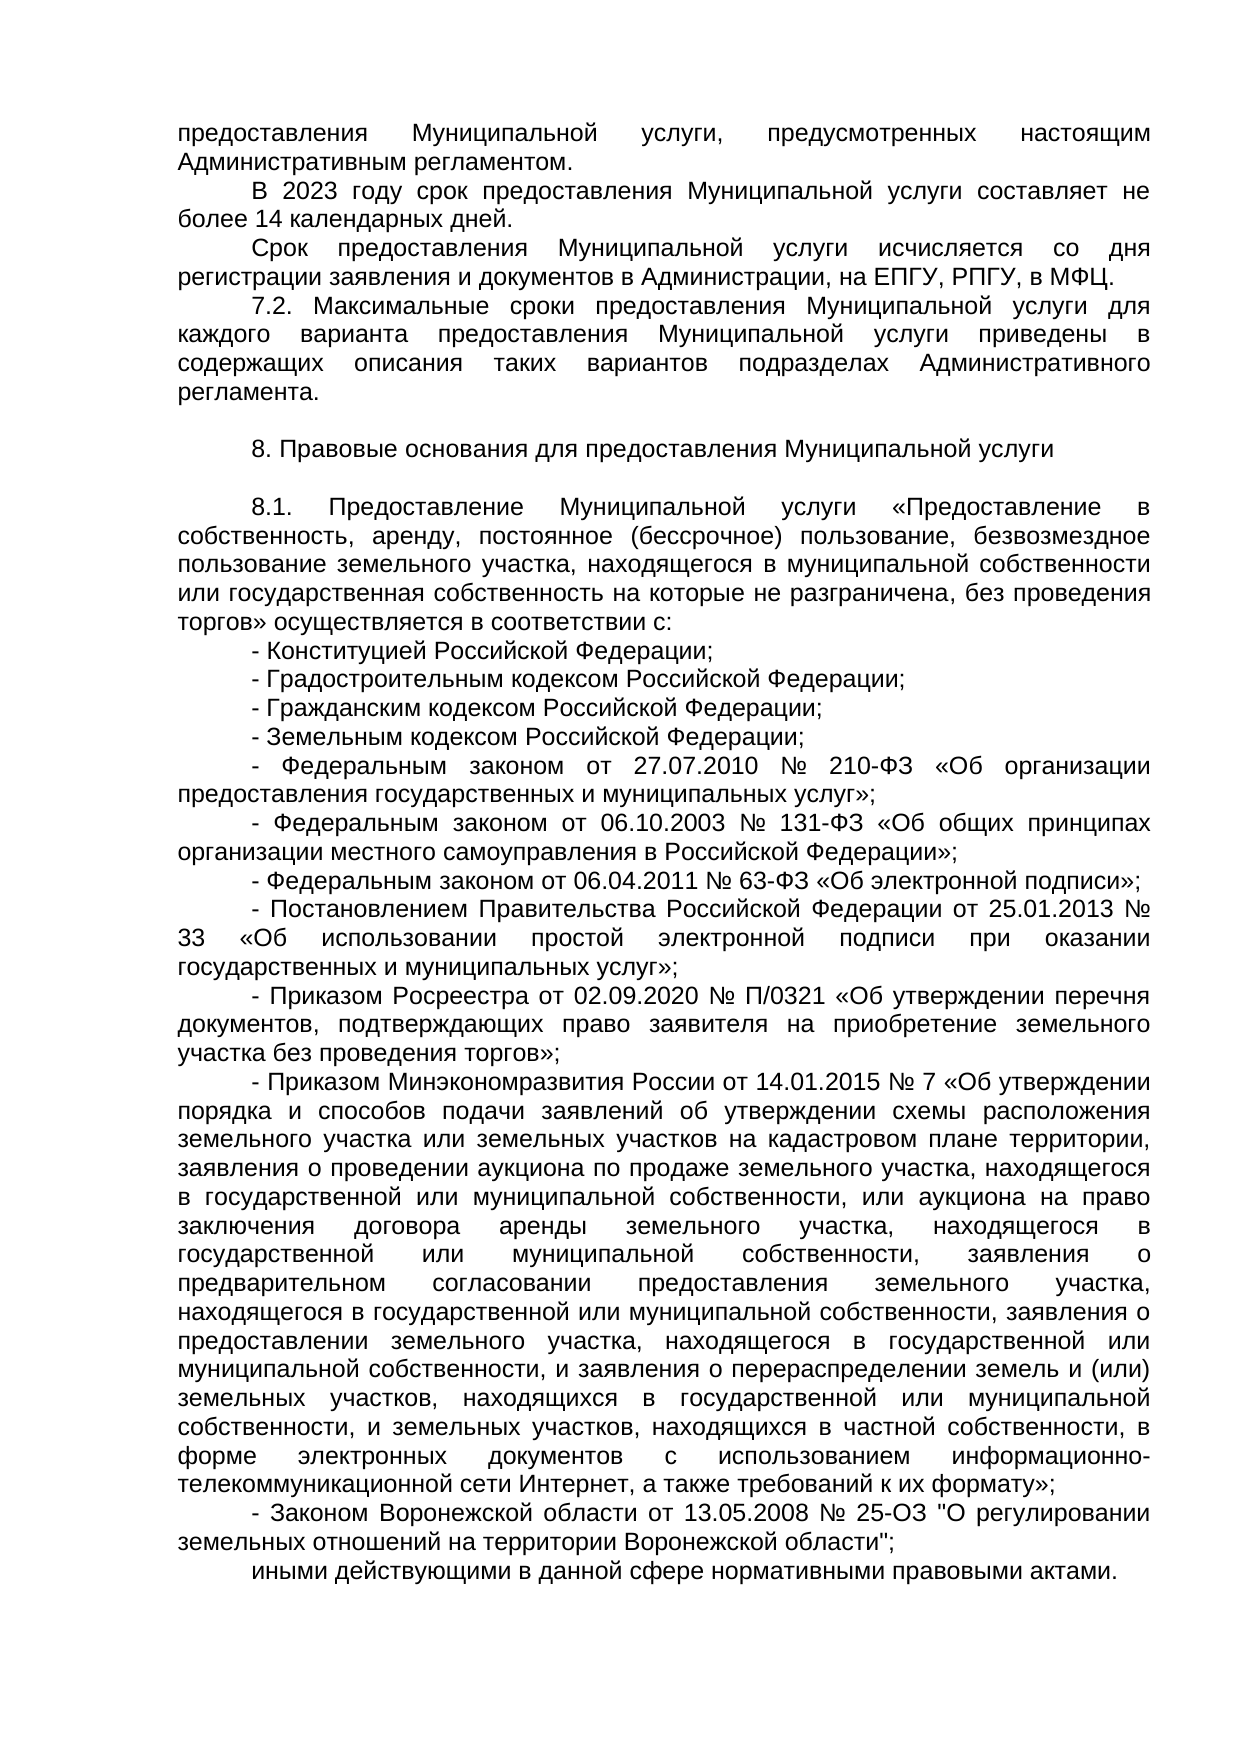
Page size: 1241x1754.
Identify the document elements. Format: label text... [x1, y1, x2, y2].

text - Градостроительным кодексом Российской Федерации; [177, 664, 1152, 693]
text 7.2. Максимальные сроки предоставления Муниципальной услуги для каждого варианта предоставления Муниципальной услуги приведены в содержащих описания таких вариантов подразделах Административного регламента. [177, 291, 1152, 406]
text иными действующими в данной сфере нормативными правовыми актами. [177, 1556, 1152, 1584]
text - Постановлением Правительства Российской Федерации от 25.01.2013 № 33 «Об использовании простой электронной подписи при оказании государственных и муниципальных услуг»; [177, 894, 1152, 981]
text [177, 118, 1152, 176]
text 8. Правовые основания для предоставления Муниципальной услуги [251, 434, 1152, 463]
text 8.1. Предоставление Муниципальной услуги «Предоставление в собственность, аренду, постоянное (бессрочное) пользование, безвозмездное пользование земельного участка, находящегося в муниципальной собственности или государственная собственность на которые не разграничена, без проведения торгов» осуществляется в соответствии с: [177, 492, 1152, 636]
text - Земельным кодексом Российской Федерации; [177, 722, 1152, 751]
text - Федеральным законом от 06.10.2003 № 131-ФЗ «Об общих принципах организации местного самоуправления в Российской Федерации»; [177, 808, 1152, 866]
text - Конституцией Российской Федерации; [177, 636, 1152, 664]
text - Федеральным законом от 27.07.2010 № 210-ФЗ «Об организации предоставления государственных и муниципальных услуг»; [177, 751, 1152, 808]
text - Приказом Росреестра от 02.09.2020 № П/0321 «Об утверждении перечня документов, подтверждающих право заявителя на приобретение земельного участка без проведения торгов»; [177, 981, 1152, 1067]
text - Федеральным законом от 06.04.2011 № 63-ФЗ «Об электронной подписи»; [177, 866, 1152, 894]
text - Приказом Минэкономразвития России от 14.01.2015 № 7 «Об утверждении порядка и способов подачи заявлений об утверждении схемы расположения земельного участка или земельных участков на кадастровом плане территории, заявления о проведении аукциона по продаже земельного участка, находящегося в государственной или муниципальной собственности, или аукциона на право заключения договора аренды земельного участка, находящегося в государственной или муниципальной собственности, заявления о предварительном согласовании предоставления земельного участка, находящегося в государственной или муниципальной собственности, заявления о предоставлении земельного участка, находящегося в государственной или муниципальной собственности, и заявления о перераспределении земель и (или) земельных участков, находящихся в государственной или муниципальной собственности, и земельных участков, находящихся в частной собственности, в форме электронных документов с использованием информационно-телекоммуникационной сети Интернет, а также требований к их формату»; [177, 1067, 1152, 1498]
text - Гражданским кодексом Российской Федерации; [177, 693, 1152, 722]
text Срок предоставления Муниципальной услуги исчисляется со дня регистрации заявления и документов в Администрации, на ЕПГУ, РПГУ, в МФЦ. [177, 233, 1152, 291]
text - Законом Воронежской области от 13.05.2008 № 25-ОЗ "О регулировании земельных отношений на территории Воронежской области"; [177, 1498, 1152, 1556]
text В 2023 году срок предоставления Муниципальной услуги составляет не более 14 календарных дней. [177, 176, 1152, 233]
